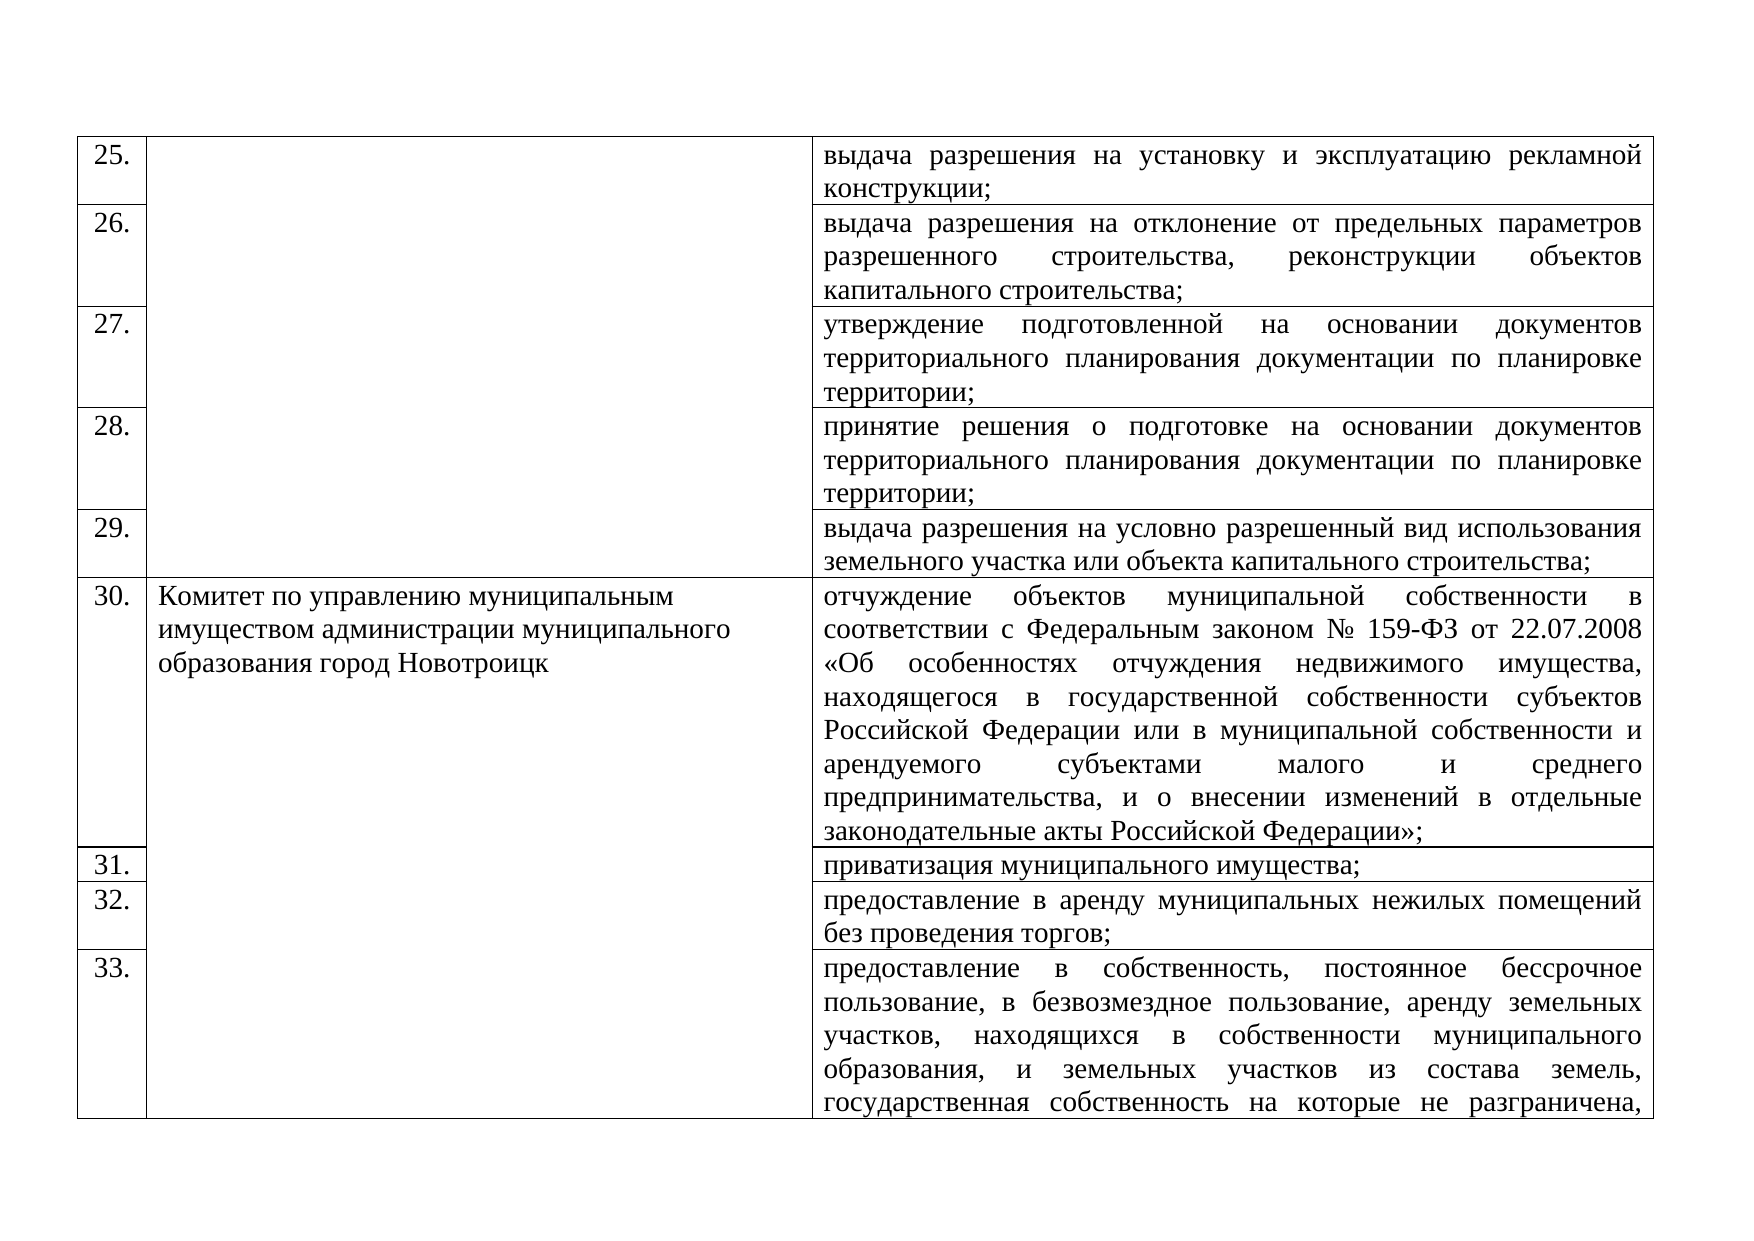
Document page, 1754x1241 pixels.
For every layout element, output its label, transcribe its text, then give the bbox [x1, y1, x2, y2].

table_cell 33. [78, 950, 146, 1118]
table_cell принятие решения о подготовке на основании документов территориального планирования документации по планировке территории; [813, 408, 1653, 509]
table_cell выдача разрешения на установку и эксплуатацию рекламной конструкции; [813, 137, 1653, 204]
table_cell приватизация муниципального имущества; [813, 848, 1653, 881]
table_cell выдача разрешения на отклонение от предельных параметров разрешенного строительства, реконструкции объектов капитального строительства; [813, 205, 1653, 306]
table_cell предоставление в аренду муниципальных нежилых помещений без проведения торгов; [813, 882, 1653, 949]
table_cell утверждение подготовленной на основании документов территориального планирования документации по планировке территории; [813, 307, 1653, 407]
table_cell 28. [78, 408, 146, 509]
table_cell отчуждение объектов муниципальной собственности в соответствии с Федеральным законом № 159-ФЗ от 22.07.2008 «Об особенностях отчуждения недвижимого имущества, находящегося в государственной собственности субъектов Российской Федерации или в муниципальной собственности и арендуемого субъектами малого и среднего предпринимательства, и о внесении изменений в отдельные законодательные акты Российской Федерации»; [813, 578, 1653, 846]
table_cell 27. [78, 307, 146, 407]
table_cell 26. [78, 205, 146, 306]
table_cell 30. [78, 578, 146, 846]
table_cell выдача разрешения на условно разрешенный вид использования земельного участка или объекта капитального строительства; [813, 510, 1653, 577]
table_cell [813, 950, 1653, 1118]
table_cell 31. [78, 848, 146, 881]
table_cell 25. [78, 137, 146, 204]
table_cell 32. [78, 882, 146, 949]
table_cell 29. [78, 510, 146, 577]
table_cell Комитет по управлению муниципальным имуществом администрации муниципального образования город Новотроицк [147, 578, 812, 1118]
